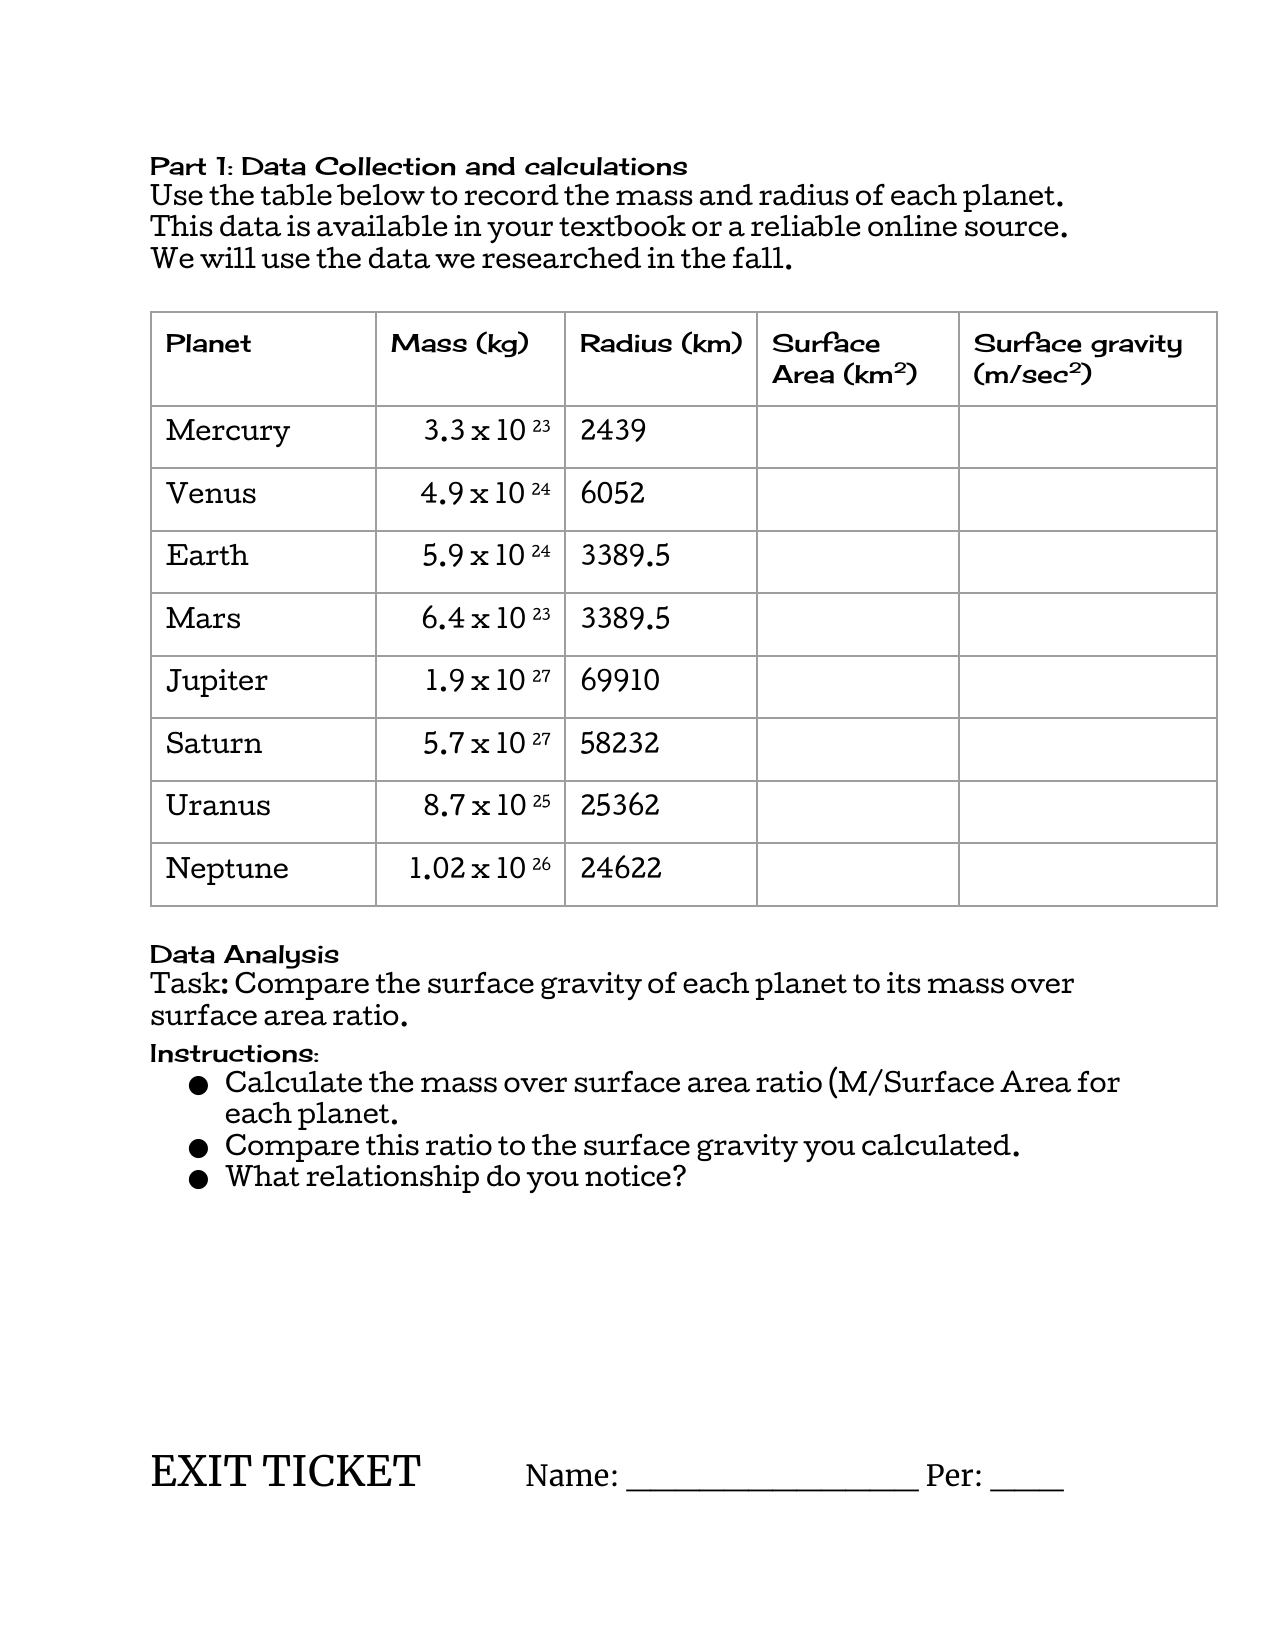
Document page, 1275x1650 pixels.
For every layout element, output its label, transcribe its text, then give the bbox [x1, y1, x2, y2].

table_header Planet [152, 313, 375, 404]
table_cell 3389.5 [566, 532, 756, 592]
table_cell 1.9 x 10 27 [377, 657, 564, 717]
text Task: Compare the surface gravity of each planet to its mass over surface area ratio. [150, 974, 1125, 1033]
text Instructions: [150, 1037, 1125, 1068]
table_cell [960, 594, 1216, 654]
table_cell Neptune [152, 844, 375, 904]
table_header Mass (kg) [377, 313, 564, 404]
text Use the table below to record the mass and radius of each planet. This data is available in your textbook or a reliable online source. [150, 186, 1125, 245]
table_cell Earth [152, 532, 375, 592]
table_cell 3.3 x 10 23 [377, 407, 564, 467]
table_cell Mercury [152, 407, 375, 467]
table_cell 8.7 x 10 25 [377, 782, 564, 842]
table_cell [960, 782, 1216, 842]
table_cell [758, 594, 958, 654]
table_cell Jupiter [152, 657, 375, 717]
table_cell [758, 719, 958, 779]
table_cell [960, 844, 1216, 904]
table_cell 6.4 x 10 23 [377, 594, 564, 654]
list Compare this ratio to the surface gravity you calculated. [187, 1136, 1125, 1163]
text Part 1: Data Collection and calculations [150, 150, 1125, 181]
table_header Surface Area (km2) [758, 313, 958, 404]
table_cell 24622 [566, 844, 756, 904]
table_cell Mars [152, 594, 375, 654]
table_cell [960, 407, 1216, 467]
text EXIT TICKET Name: ____________ Per: ___ [150, 1445, 1125, 1498]
table_cell 6052 [566, 469, 756, 529]
table_cell [758, 657, 958, 717]
table_cell 2439 [566, 407, 756, 467]
table_cell 5.7 x 10 27 [377, 719, 564, 779]
table_cell [758, 469, 958, 529]
table_header Surface gravity (m/sec2) [960, 313, 1216, 404]
table_cell 4.9 x 10 24 [377, 469, 564, 529]
table_cell Uranus [152, 782, 375, 842]
table_cell 25362 [566, 782, 756, 842]
table_cell 5.9 x 10 24 [377, 532, 564, 592]
table_cell 1.02 x 10 26 [377, 844, 564, 904]
table_cell [960, 532, 1216, 592]
table_cell Venus [152, 469, 375, 529]
table_cell 69910 [566, 657, 756, 717]
table_cell [758, 532, 958, 592]
text We will use the data we researched in the fall. [150, 249, 1125, 276]
table_header Radius (km) [566, 313, 756, 404]
table_cell 58232 [566, 719, 756, 779]
list What relationship do you notice? [187, 1167, 1125, 1195]
table_cell Saturn [152, 719, 375, 779]
text Data Analysis [150, 938, 1125, 969]
table_cell [758, 844, 958, 904]
table_cell [960, 719, 1216, 779]
table_cell [960, 469, 1216, 529]
table_cell [758, 407, 958, 467]
table_cell 3389.5 [566, 594, 756, 654]
table_cell [758, 782, 958, 842]
table_cell [960, 657, 1216, 717]
list Calculate the mass over surface area ratio (M/Surface Area for each planet. [187, 1073, 1125, 1132]
